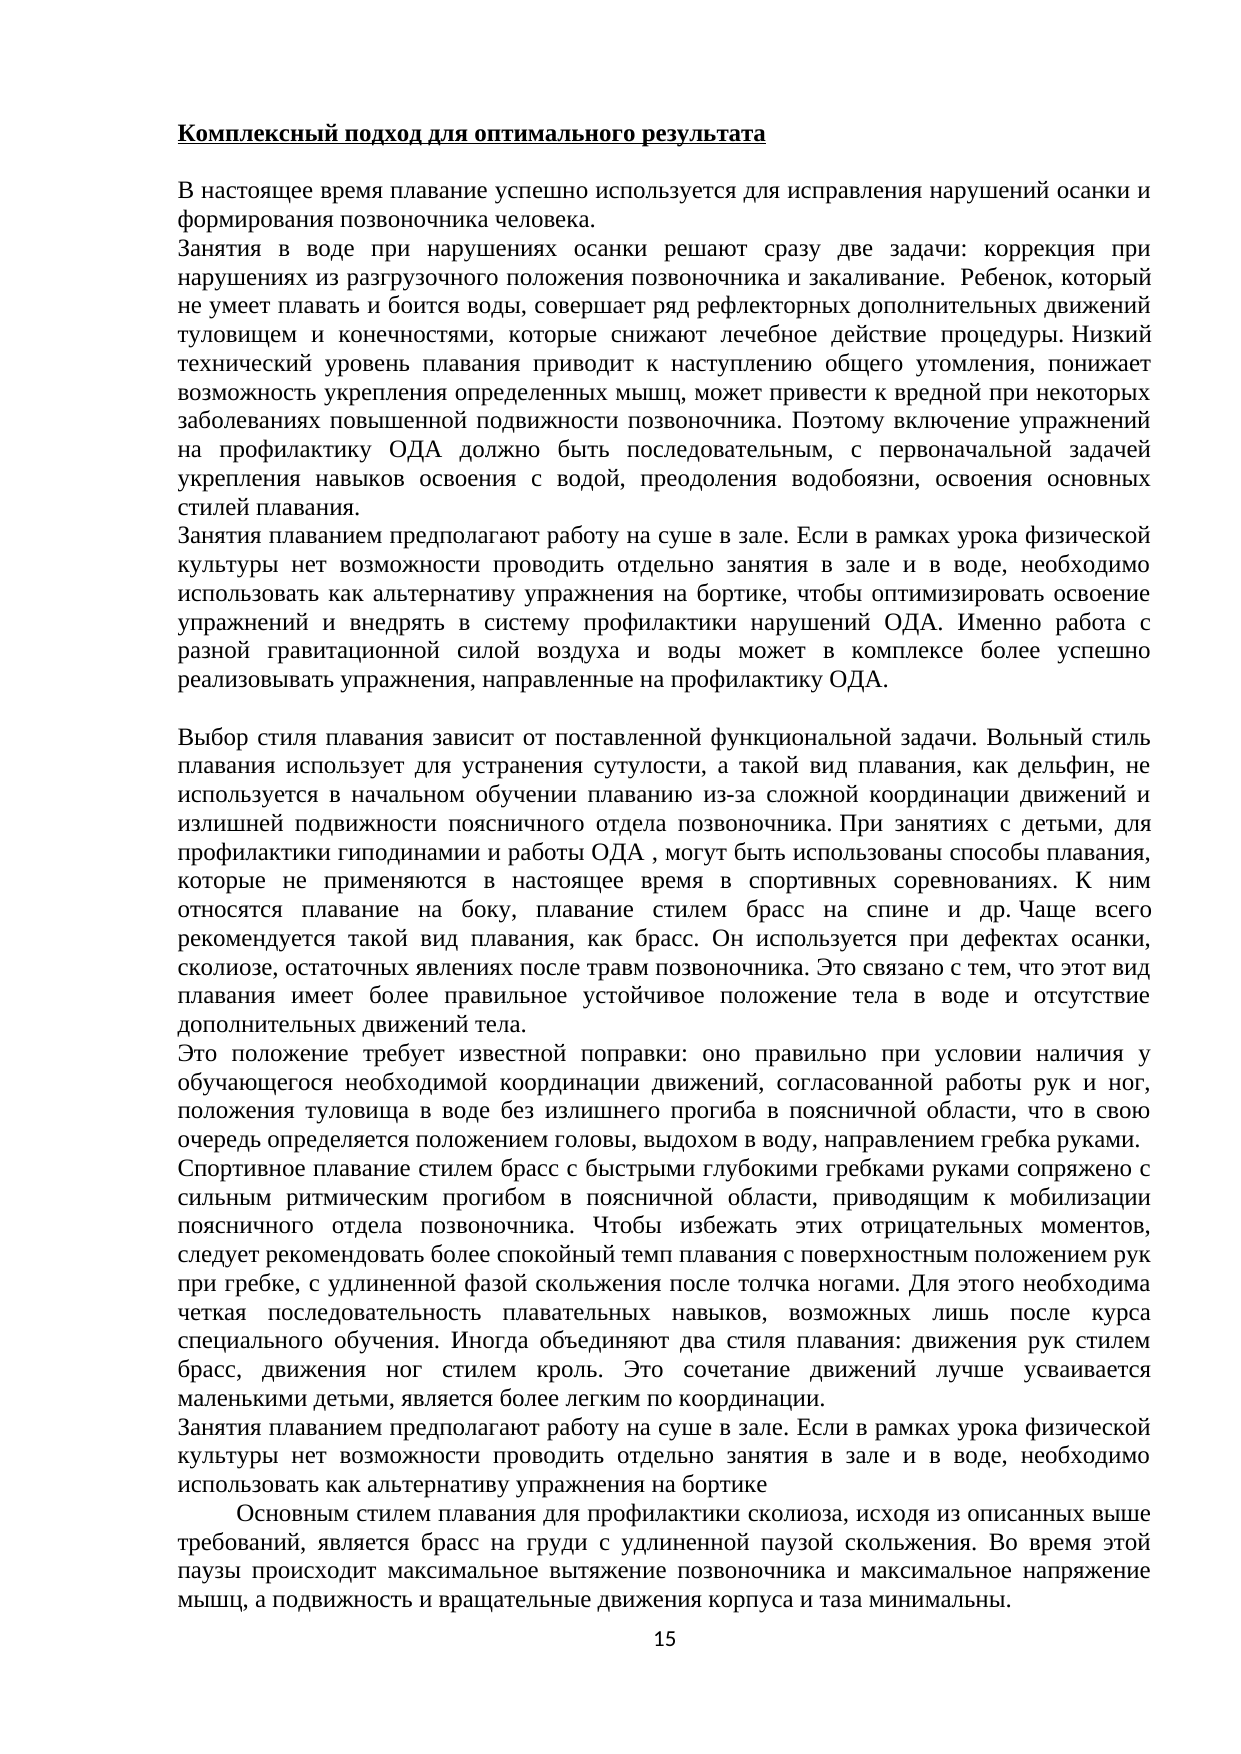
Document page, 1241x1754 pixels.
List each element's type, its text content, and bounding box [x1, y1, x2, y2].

text Занятия в воде при нарушениях осанки решают сразу две задачи: коррекция при нарушениях из разгрузочного положения позвоночника и закаливание. Ребенок, который не умеет плавать и боится воды, совершает ряд рефлекторных дополнительных движений туловищем и конечностями, которые снижают лечебное действие процедуры. Низкий технический уровень плавания приводит к наступлению общего утомления, понижает возможность укрепления определенных мышц, может привести к вредной при некоторых заболеваниях повышенной подвижности позвоночника. Поэтому включение упражнений на профилактику ОДА должно быть последовательным, с первоначальной задачей укрепления навыков освоения с водой, преодоления водобоязни, освоения основных стилей плавания. [177, 233, 1152, 521]
text В настоящее время плавание успешно используется для исправления нарушений осанки и формирования позвоночника человека. [177, 176, 1152, 233]
text Занятия плаванием предполагают работу на суше в зале. Если в рамках урока физической культуры нет возможности проводить отдельно занятия в зале и в воде, необходимо использовать как альтернативу упражнения на бортике [177, 1412, 1152, 1498]
text Комплексный подход для оптимального результата [177, 118, 1152, 147]
text Занятия плаванием предполагают работу на суше в зале. Если в рамках урока физической культуры нет возможности проводить отдельно занятия в зале и в воде, необходимо использовать как альтернативу упражнения на бортике, чтобы оптимизировать освоение упражнений и внедрять в систему профилактики нарушений ОДА. Именно работа с разной гравитационной силой воздуха и воды может в комплексе более успешно реализовывать упражнения, направленные на профилактику ОДА. [177, 521, 1152, 693]
text Это положение требует известной поправки: оно правильно при условии наличия у обучающегося необходимой координации движений, согласованной работы рук и ног, положения туловища в воде без излишнего прогиба в поясничной области, что в свою очередь определяется положением головы, выдохом в воду, направлением гребка руками. [177, 1038, 1152, 1153]
text Спортивное плавание стилем брасс с быстрыми глубокими гребками руками сопряжено с сильным ритмическим прогибом в поясничной области, приводящим к мобилизации поясничного отдела позвоночника. Чтобы избежать этих отрицательных моментов, следует рекомендовать более спокойный темп плавания с поверхностным положением рук при гребке, с удлиненной фазой скольжения после толчка ногами. Для этого необходима четкая последовательность плавательных навыков, возможных лишь после курса специального обучения. Иногда объединяют два стиля плавания: движения рук стилем брасс, движения ног стилем кроль. Это сочетание движений лучше усваивается маленькими детьми, является более легким по координации. [177, 1153, 1152, 1412]
text Основным стилем плавания для профилактики сколиоза, исходя из описанных выше требований, является брасс на груди с удлиненной паузой скольжения. Во время этой паузы происходит максимальное вытяжение позвоночника и максимальное напряжение мышц, а подвижность и вращательные движения корпуса и таза минимальны. [177, 1498, 1152, 1613]
text Выбор стиля плавания зависит от поставленной функциональной задачи. Вольный стиль плавания использует для устранения сутулости, а такой вид плавания, как дельфин, не используется в начальном обучении плаванию из-за сложной координации движений и излишней подвижности поясничного отдела позвоночника. При занятиях с детьми, для профилактики гиподинамии и работы ОДА , могут быть использованы способы плавания, которые не применяются в настоящее время в спортивных соревнованиях. К ним относятся плавание на боку, плавание стилем брасс на спине и др. Чаще всего рекомендуется такой вид плавания, как брасс. Он используется при дефектах осанки, сколиозе, остаточных явлениях после травм позвоночника. Это связано с тем, что этот вид плавания имеет более правильное устойчивое положение тела в воде и отсутствие дополнительных движений тела. [177, 722, 1152, 1038]
